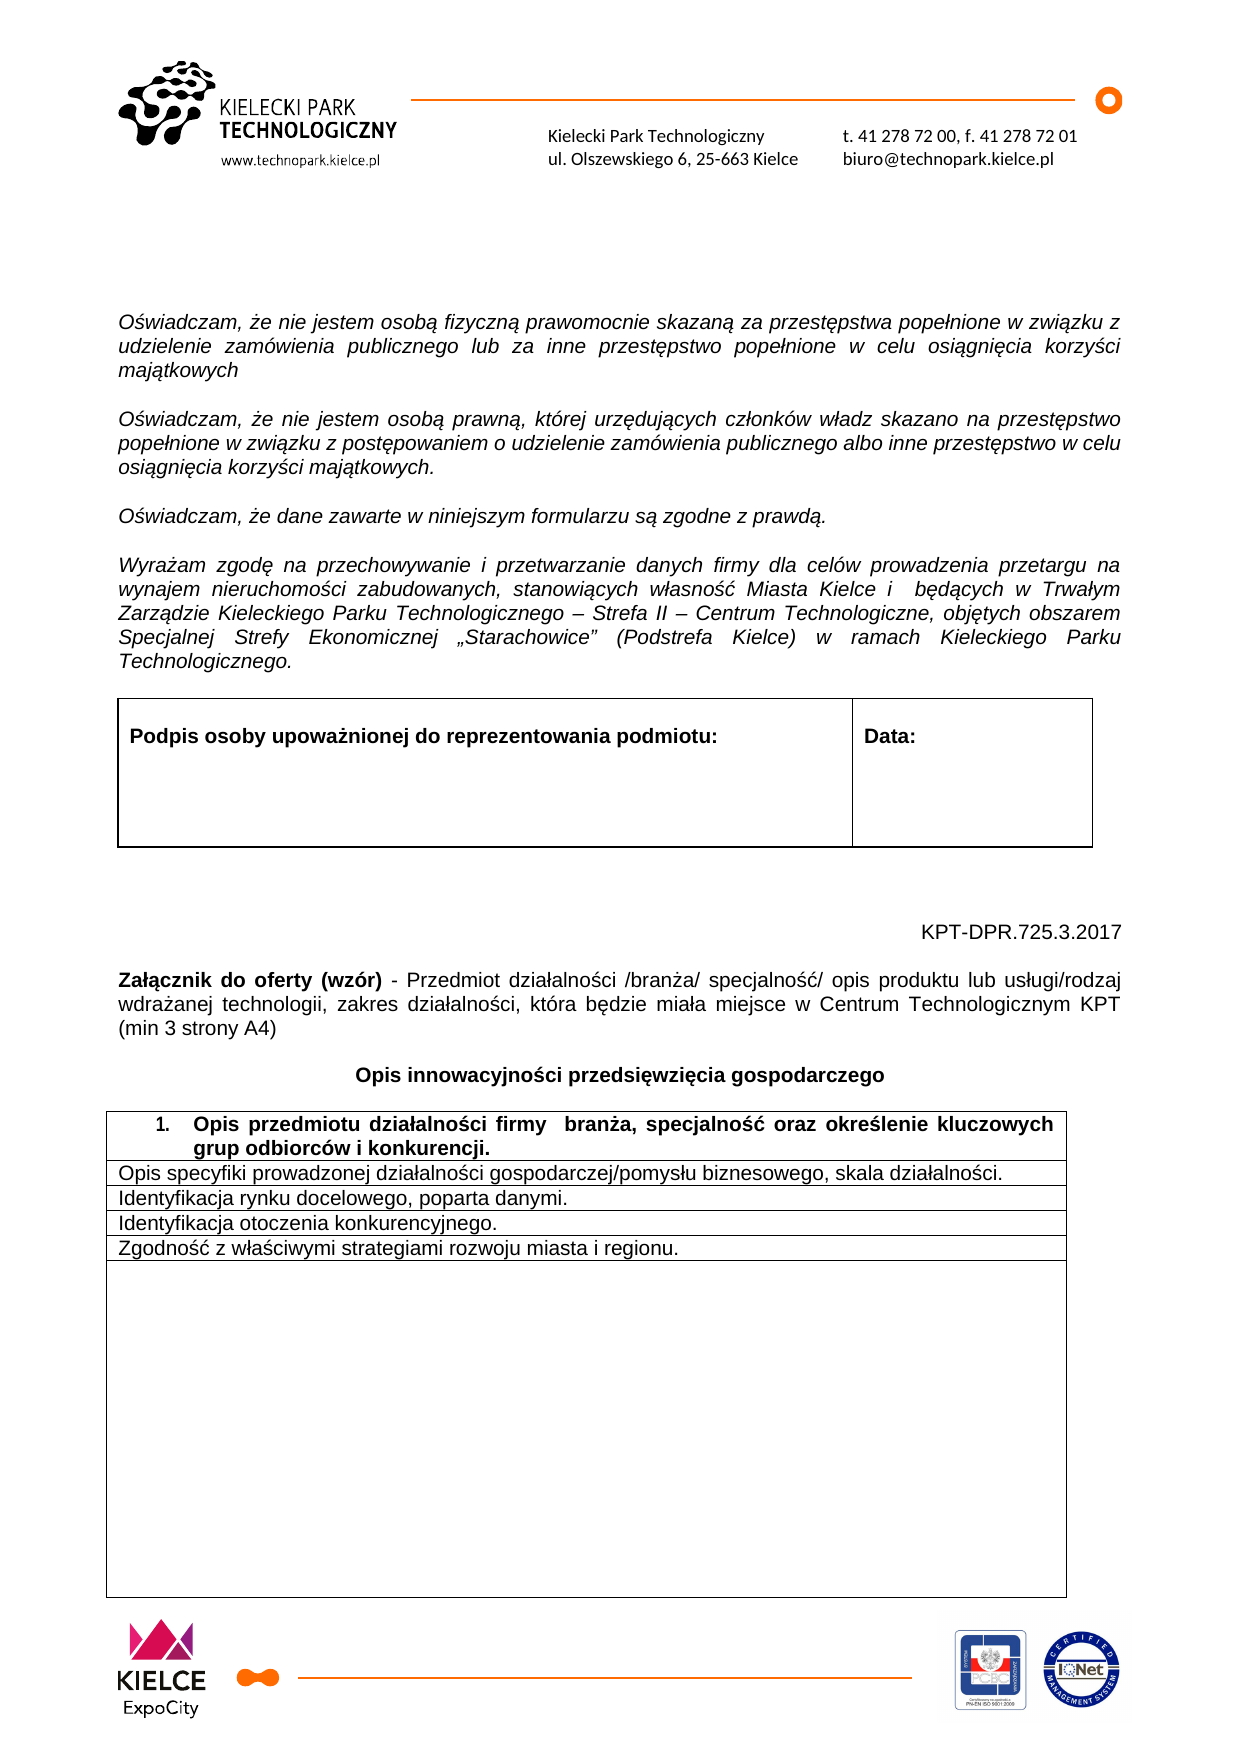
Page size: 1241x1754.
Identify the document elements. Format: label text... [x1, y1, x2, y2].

table_cell [107, 1261, 1066, 1597]
table_header Data: [853, 699, 1092, 846]
table_cell Identyfikacja rynku docelowego, poparta danymi. [107, 1186, 1066, 1210]
text Opis innowacyjności przedsięwzięcia gospodarczego [118, 1063, 1122, 1087]
table_cell Zgodność z właściwymi strategiami rozwoju miasta i regionu. [107, 1236, 1066, 1260]
text KPT-DPR.725.3.2017 [118, 919, 1122, 943]
table_header Podpis osoby upoważnionej do reprezentowania podmiotu: [119, 699, 852, 846]
text Oświadczam, że nie jestem osobą prawną, której urzędujących członków władz skazano na przestępstwo popełnione w związku z postępowaniem o udzielenie zamówienia publicznego albo inne przestępstwo w celu osiągnięcia korzyści majątkowych. [118, 407, 1122, 479]
text Oświadczam, że dane zawarte w niniejszym formularzu są zgodne z prawdą. [118, 504, 1122, 528]
text Wyrażam zgodę na przechowywanie i przetwarzanie danych firmy dla celów prowadzenia przetargu na wynajem nieruchomości zabudowanych, stanowiących własność Miasta Kielce i będących w Trwałym Zarządzie Kieleckiego Parku Technologicznego – Strefa II – Centrum Technologiczne, objętych obszarem Specjalnej Strefy Ekonomicznej „Starachowice” (Podstrefa Kielce) w ramach Kieleckiego Parku Technologicznego. [118, 553, 1122, 673]
table_cell Identyfikacja otoczenia konkurencyjnego. [107, 1211, 1066, 1235]
table_header Opis przedmiotu działalności firmy branża, specjalność oraz określenie kluczowych grup odbiorców i konkurencji. [107, 1112, 1066, 1160]
text Oświadczam, że nie jestem osobą fizyczną prawomocnie skazaną za przestępstwa popełnione w związku z udzielenie zamówienia publicznego lub za inne przestępstwo popełnione w celu osiągnięcia korzyści majątkowych [118, 310, 1122, 382]
picture [936, 1610, 1133, 1723]
text Załącznik do oferty (wzór) - Przedmiot działalności /branża/ specjalność/ opis produktu lub usługi/rodzaj wdrażanej technologii, zakres działalności, która będzie miała miejsce w Centrum Technologicznym KPT (min 3 strony A4) [118, 967, 1122, 1039]
table_cell Opis specyfiki prowadzonej działalności gospodarczej/pomysłu biznesowego, skala działalności. [107, 1161, 1066, 1185]
